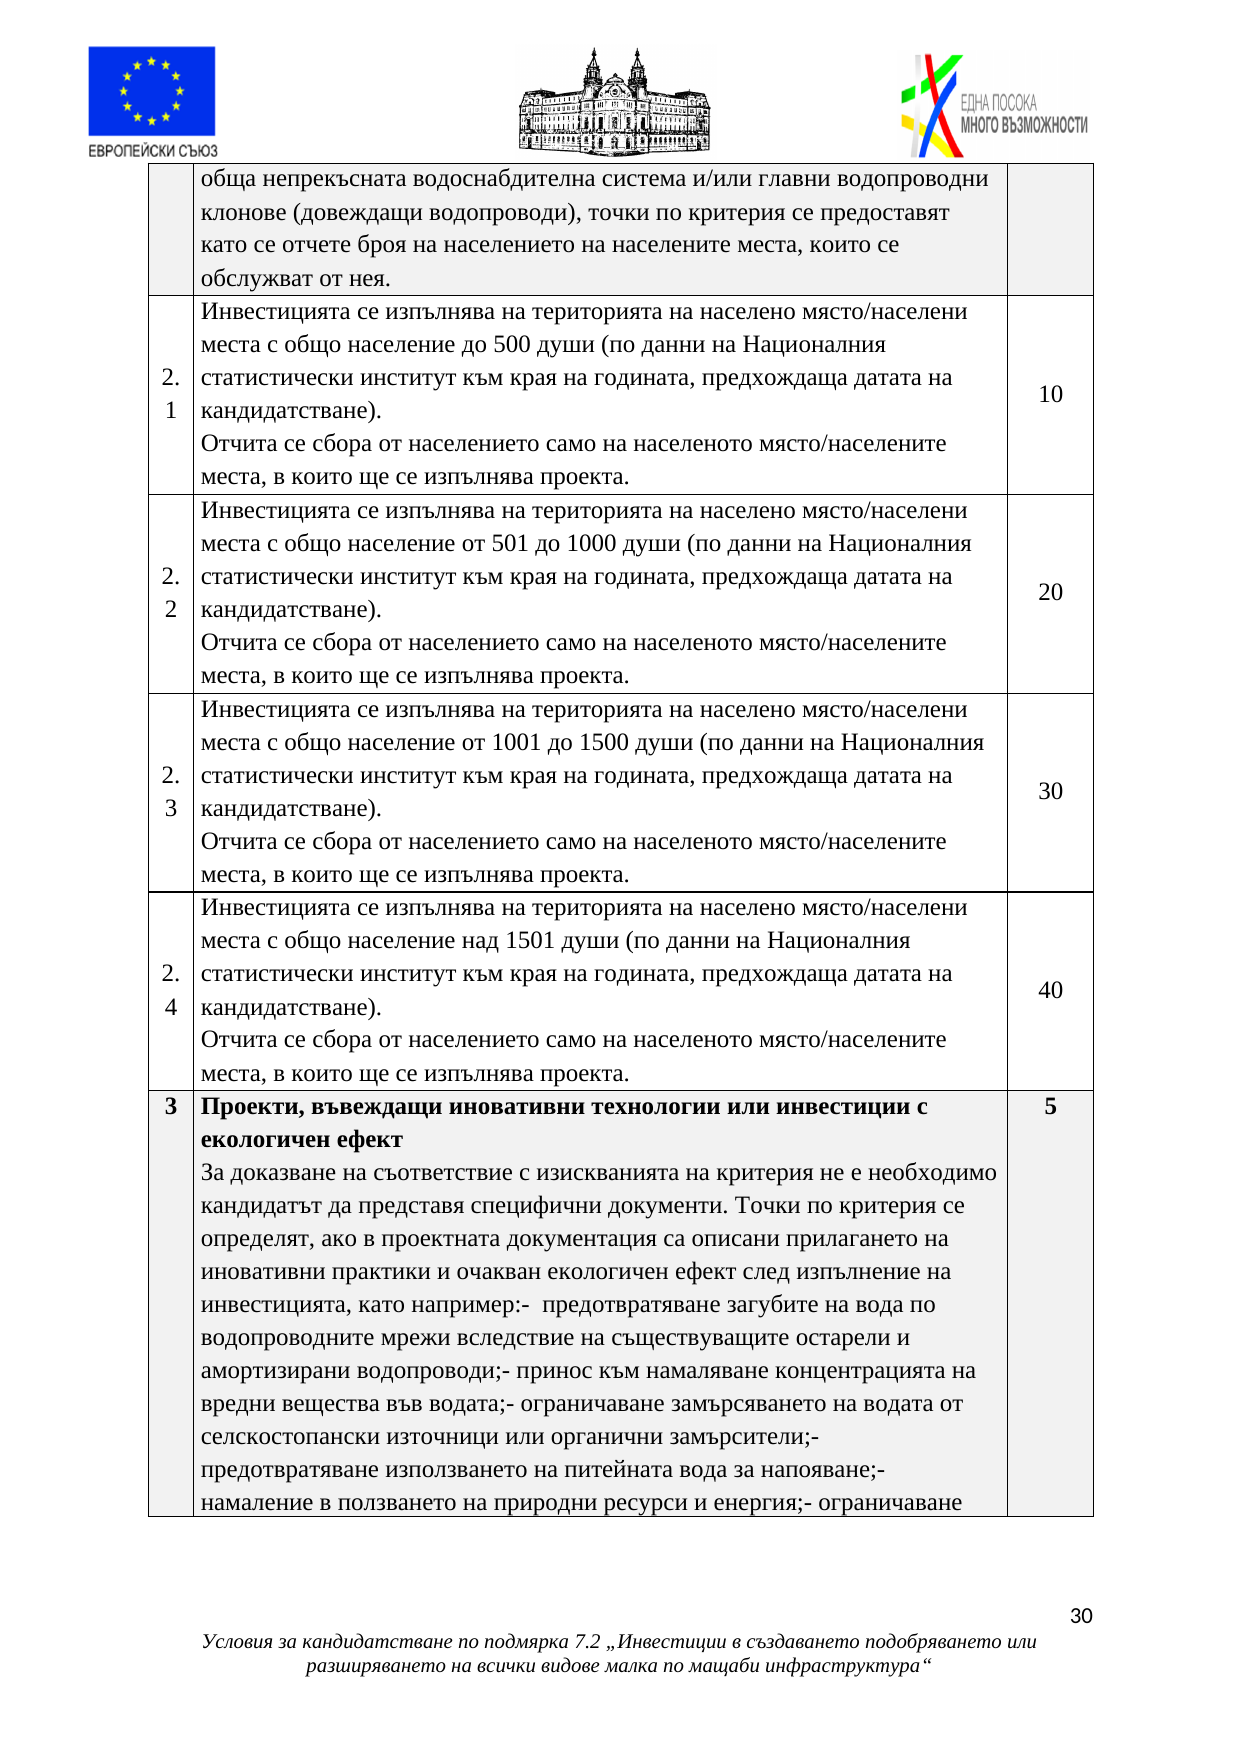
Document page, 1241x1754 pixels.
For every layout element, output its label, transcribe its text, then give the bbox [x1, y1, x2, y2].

table_cell 2.1 [149, 296, 193, 494]
table_cell 2 [149, 164, 193, 295]
table_cell 2.3 [149, 694, 193, 891]
table_cell Инвестицията се изпълнява на територията на населено място/населени места с общо население над 1501 души (по данни на Националния статистически институт към края на годината, предхождаща датата на кандидатстване). Отчита се сбора от населението само на населеното място/населените места, в които ще се изпълнява проекта. [194, 893, 1007, 1090]
table_cell 5 [1008, 1091, 1093, 1516]
table_cell 40 [1008, 164, 1093, 295]
picture [88, 45, 219, 160]
picture [896, 50, 1090, 160]
picture [514, 44, 718, 160]
table_cell Инвестицията се изпълнява на територията на населено място/населени места с общо население от 1001 до 1500 души (по данни на Националния статистически институт към края на годината, предхождаща датата на кандидатстване). Отчита се сбора от населението само на населеното място/населените места, в които ще се изпълнява проекта. [194, 694, 1007, 891]
table_cell Инвестицията се изпълнява на територията на населено място/населени места с общо население от 501 до 1000 души (по данни на Националния статистически институт към края на годината, предхождаща датата на кандидатстване). Отчита се сбора от населението само на населеното място/населените места, в които ще се изпълнява проекта. [194, 495, 1007, 693]
table_cell 30 [1008, 694, 1093, 891]
table_cell 3 [149, 1091, 193, 1516]
table_cell 40 [1008, 893, 1093, 1090]
table_cell 2.4 [149, 893, 193, 1090]
table_cell 20 [1008, 495, 1093, 693]
table_cell Инвестицията се изпълнява на територията на населено място/населени места с общо население до 500 души (по данни на Националния статистически институт към края на годината, предхождаща датата на кандидатстване). Отчита се сбора от населението само на населеното място/населените места, в които ще се изпълнява проекта. [194, 296, 1007, 494]
table_cell 2.2 [149, 495, 193, 693]
table_cell 10 [1008, 296, 1093, 494]
